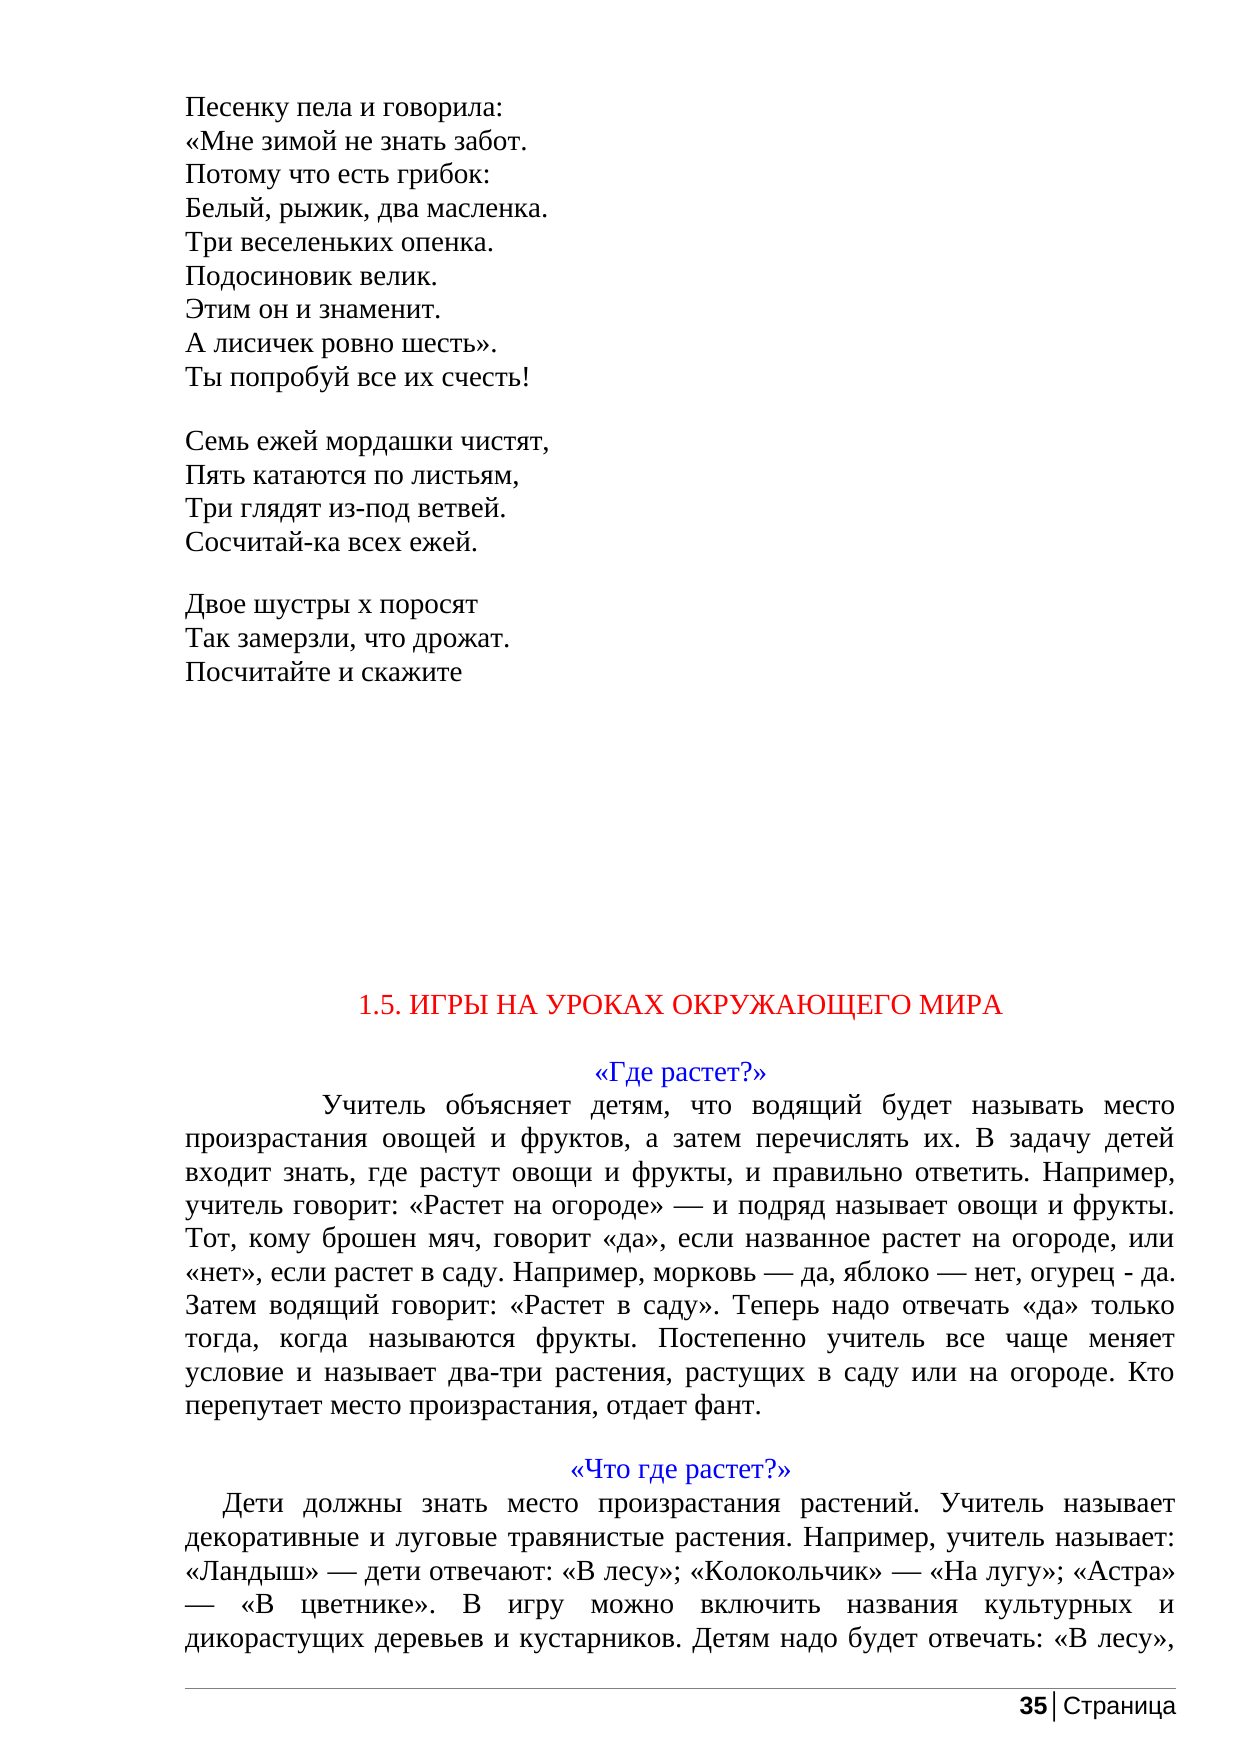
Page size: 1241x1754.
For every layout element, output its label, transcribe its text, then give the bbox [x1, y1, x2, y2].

text Так замерзли, что дрожат. [185, 620, 1176, 654]
text Потому что есть грибок: [185, 157, 1176, 190]
text Семь ежей мордашки чистят, [185, 423, 1176, 457]
text «Мне зимой не знать забот. [185, 123, 1176, 157]
text Сосчитай-ка всех ежей. [185, 524, 1176, 558]
text А лисичек ровно шесть». [185, 325, 1176, 359]
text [185, 1486, 1176, 1654]
text Подосиновик велик. [185, 258, 1176, 292]
text Двое шустры х поросят [185, 586, 1176, 620]
text Учитель объясняет детям, что водящий будет называть место произрастания овощей и фруктов, а затем перечислять их. В задачу детей входит знать, где растут овощи и фрукты, и правильно ответить. Например, учитель говорит: «Растет на огороде» — и подряд называет овощи и фрукты. Тот, кому брошен мяч, говорит «да», если названное растет на огороде, или «нет», если растет в саду. Например, морковь — да, яблоко — нет, огурец - да. Затем водящий говорит: «Растет в саду». Теперь надо отвечать «да» только тогда, когда называются фрукты. Постепенно учитель все чаще меняет условие и называет два-три растения, растущих в саду или на огороде. Кто перепутает место произрастания, отдает фант. [185, 1088, 1176, 1421]
text Ты попробуй все их счесть! [185, 359, 1176, 393]
text Три глядят из-под ветвей. [185, 491, 1176, 524]
text «Что где растет?» [185, 1452, 1176, 1486]
text Пять катаются по листьям, [185, 457, 1176, 491]
text Три веселеньких опенка. [185, 224, 1176, 258]
text Посчитайте и скажите [185, 654, 1176, 688]
subtitle «Где растет?» [185, 1021, 1176, 1088]
text Белый, рыжик, два масленка. [185, 190, 1176, 224]
text Этим он и знаменит. [185, 292, 1176, 325]
subtitle 1.5. ИГРЫ НА УРОКАХ ОКРУЖАЮЩЕГО МИРА [185, 988, 1176, 1021]
text Песенку пела и говорила: [185, 89, 1176, 123]
